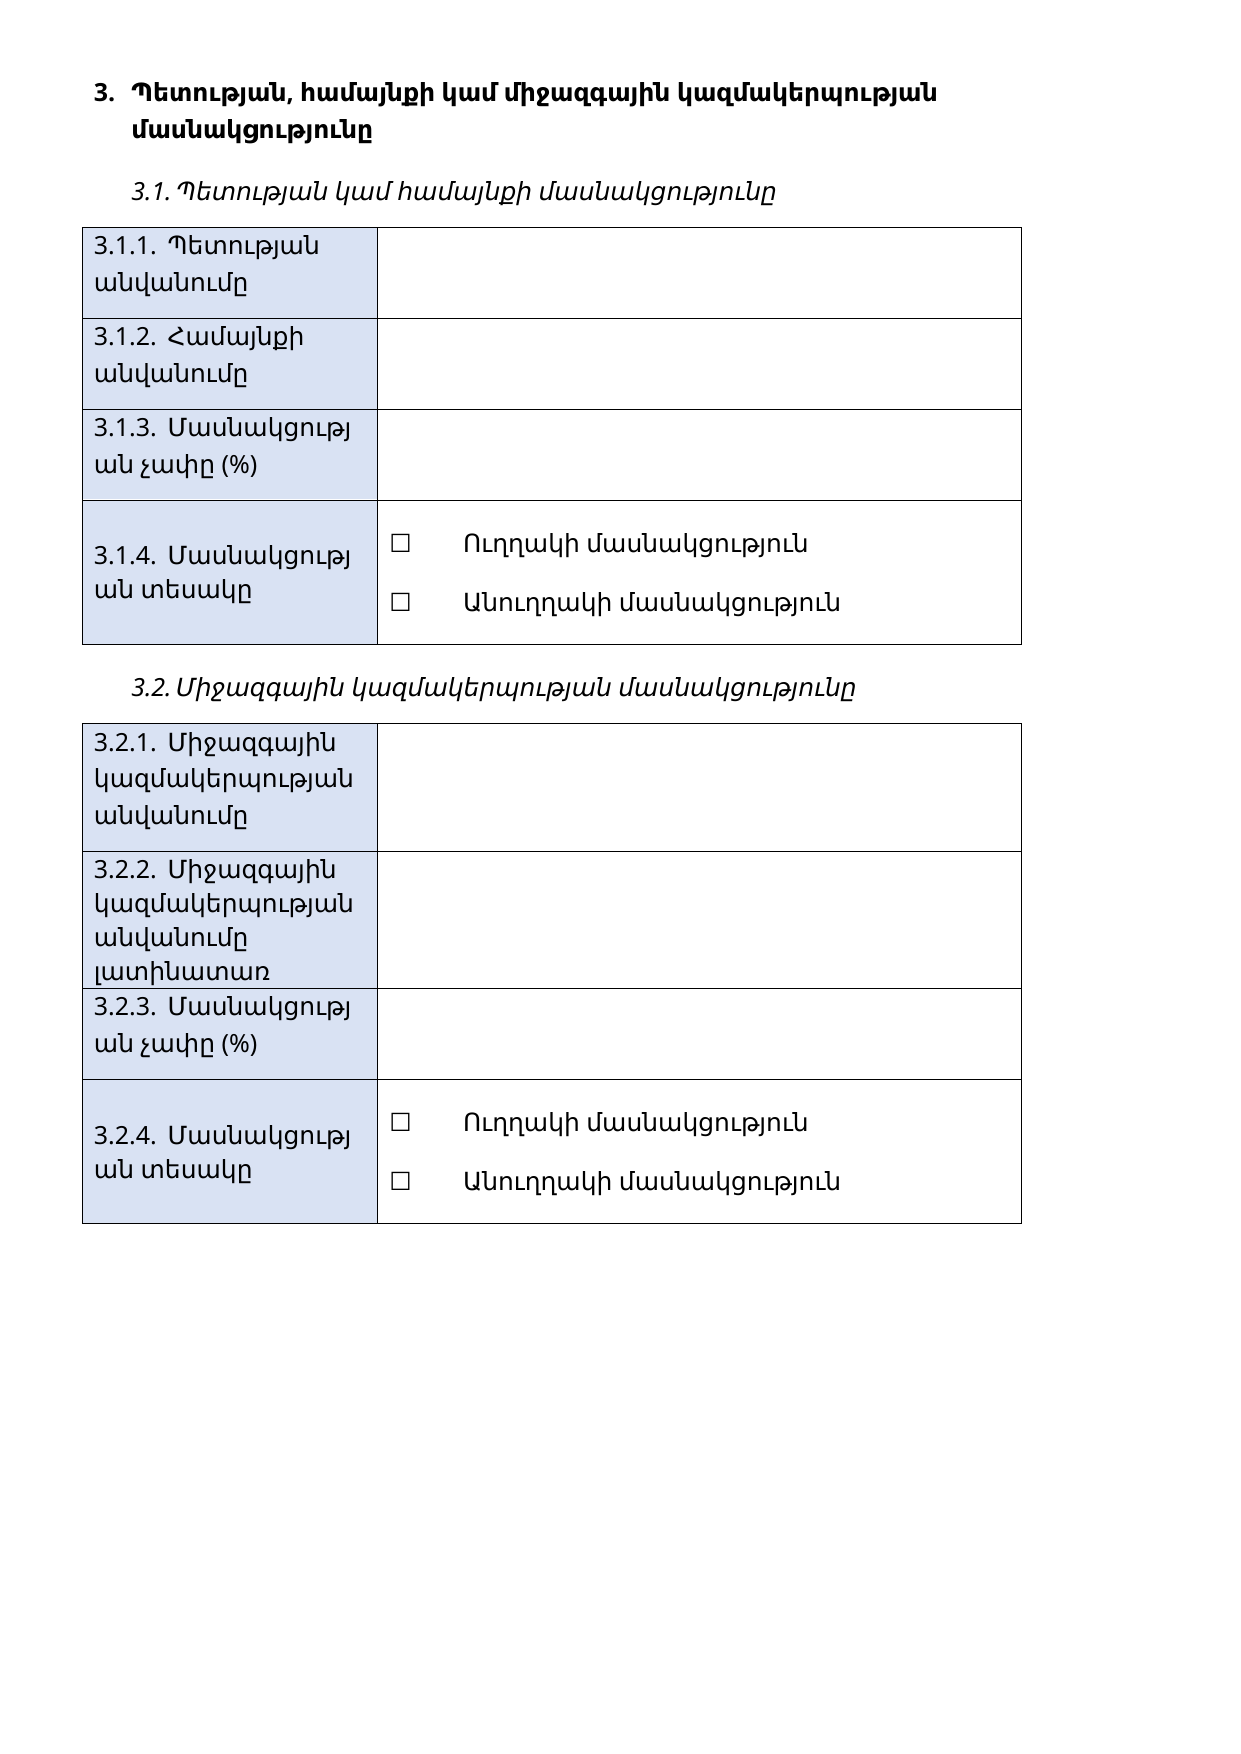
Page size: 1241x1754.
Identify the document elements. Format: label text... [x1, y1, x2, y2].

table_cell [378, 852, 1021, 988]
list Միջազգային կազմակերպության մասնակցությունը [131, 670, 1171, 704]
table_header Պետության անվանումը [83, 228, 377, 318]
table_cell Մասնակցության չափը (%) [83, 410, 377, 499]
table_header [378, 724, 1021, 851]
list Պետության, համայնքի կամ միջազգային կազմակերպության մասնակցությունը [94, 75, 1171, 146]
table_cell [378, 410, 1021, 499]
table_header Միջազգային կազմակերպության անվանումը [83, 724, 377, 851]
table_cell Մասնակցության տեսակը [83, 1080, 377, 1223]
table_cell [378, 319, 1021, 409]
table_cell Համայնքի անվանումը [83, 319, 377, 409]
table_cell Մասնակցության տեսակը [83, 501, 377, 644]
table_cell Միջազգային կազմակերպության անվանումը լատինատառ [83, 852, 377, 988]
table_cell Մասնակցության չափը (%) [83, 989, 377, 1079]
table_cell Ուղղակի մասնակցություն Անուղղակի մասնակցություն [378, 1080, 1021, 1223]
table_cell Ուղղակի մասնակցություն Անուղղակի մասնակցություն [378, 501, 1021, 644]
list Պետության կամ համայնքի մասնակցությունը [131, 173, 1171, 208]
table_cell [378, 989, 1021, 1079]
table_header [378, 228, 1021, 318]
